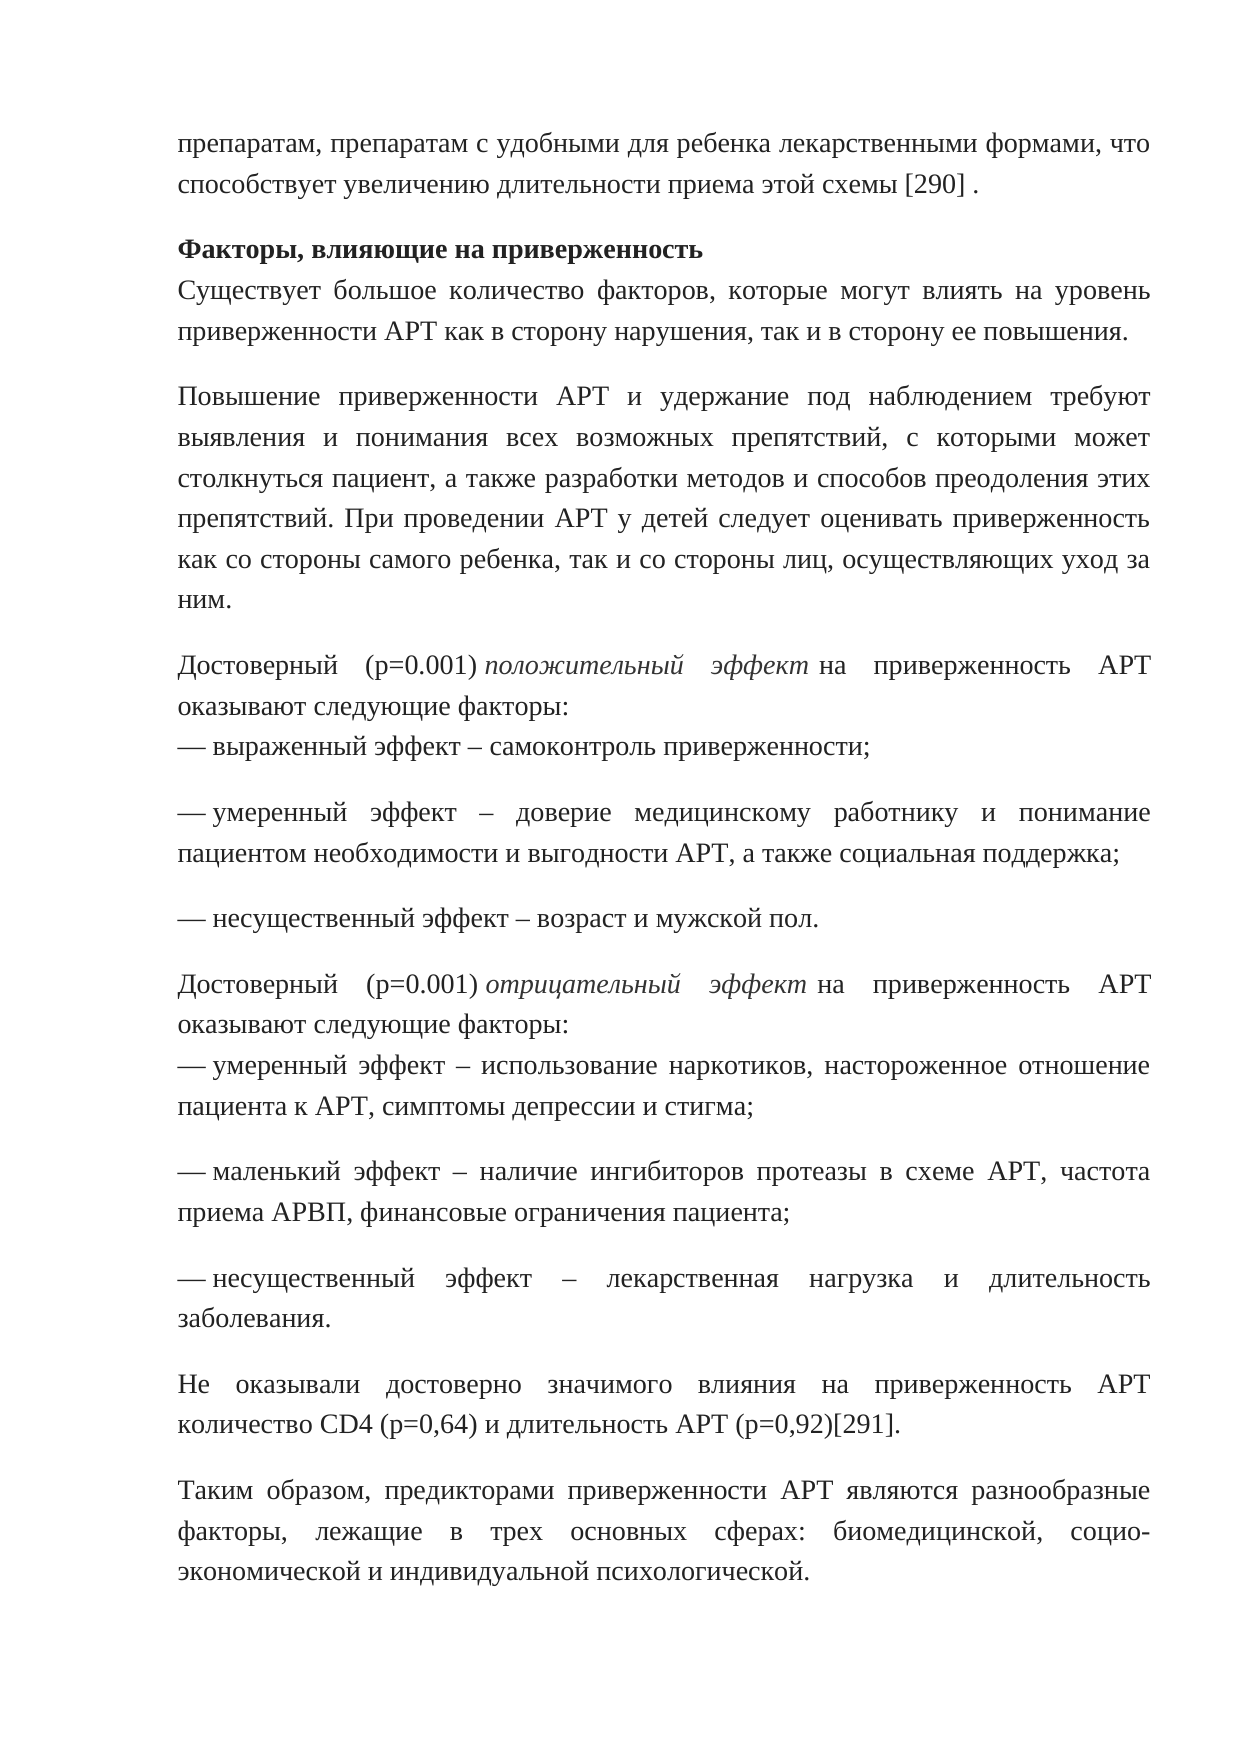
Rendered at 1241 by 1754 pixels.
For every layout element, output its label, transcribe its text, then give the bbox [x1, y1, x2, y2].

text Достоверный (p=0.001) положительный эффект на приверженность АРТ оказывают следующие факторы: [177, 640, 1152, 721]
text Таким образом, предикторами приверженности АРТ являются разнообразные факторы, лежащие в трех основных сферах: биомедицинской, социо-экономической и индивидуальной психологической. [177, 1465, 1152, 1587]
text — умеренный эффект – использование наркотиков, настороженное отношение пациента к АРТ, симптомы депрессии и стигма; [177, 1040, 1152, 1121]
text Факторы, влияющие на приверженность [177, 224, 1152, 265]
text Не оказывали достоверно значимого влияния на приверженность АРТ количество CD4 (p=0,64) и длительность АРТ (p=0,92)[291]. [177, 1359, 1152, 1440]
text — несущественный эффект – лекарственная нагрузка и длительность заболевания. [177, 1252, 1152, 1334]
text Повышение приверженности АРТ и удержание под наблюдением требуют выявления и понимания всех возможных препятствий, с которыми может столкнуться пациент, а также разработки методов и способов преодоления этих препятствий. При проведении АРТ у детей следует оценивать приверженность как со стороны самого ребенка, так и со стороны лиц, осуществляющих уход за ним. [177, 371, 1152, 615]
text Достоверный (p=0.001) отрицательный эффект на приверженность АРТ оказывают следующие факторы: [177, 959, 1152, 1040]
text — маленький эффект – наличие ингибиторов протеазы в схеме АРТ, частота приема АРВП, финансовые ограничения пациента; [177, 1146, 1152, 1227]
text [177, 118, 1152, 199]
text — умеренный эффект – доверие медицинскому работнику и понимание пациентом необходимости и выгодности АРТ, а также социальная поддержка; [177, 787, 1152, 868]
text — выраженный эффект – самоконтроль приверженности; [177, 721, 1152, 762]
text — несущественный эффект – возраст и мужской пол. [177, 893, 1152, 934]
text Существует большое количество факторов, которые могут влиять на уровень приверженности АРТ как в сторону нарушения, так и в сторону ее повышения. [177, 265, 1152, 346]
